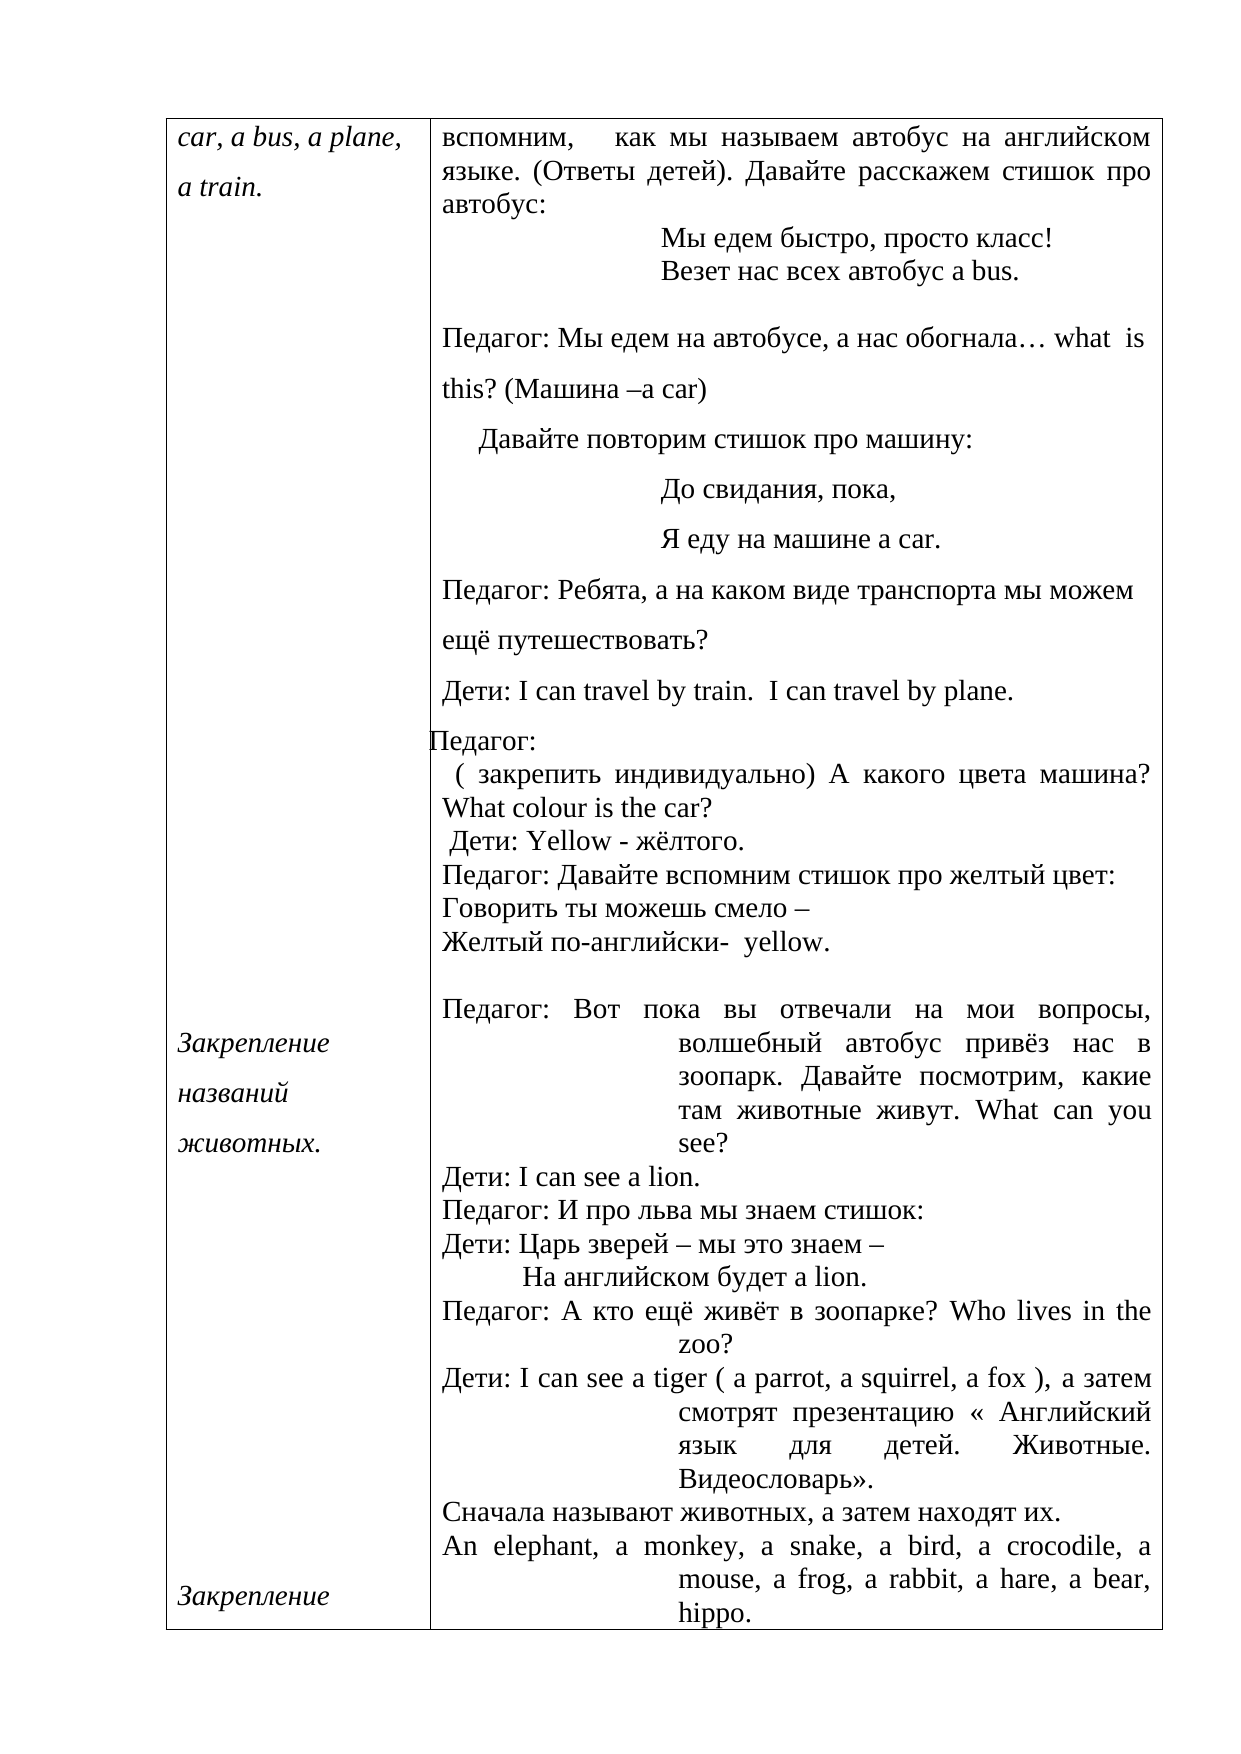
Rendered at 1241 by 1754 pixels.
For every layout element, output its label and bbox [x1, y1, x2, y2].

table_cell [431, 119, 1162, 1628]
table_cell [167, 119, 430, 1628]
